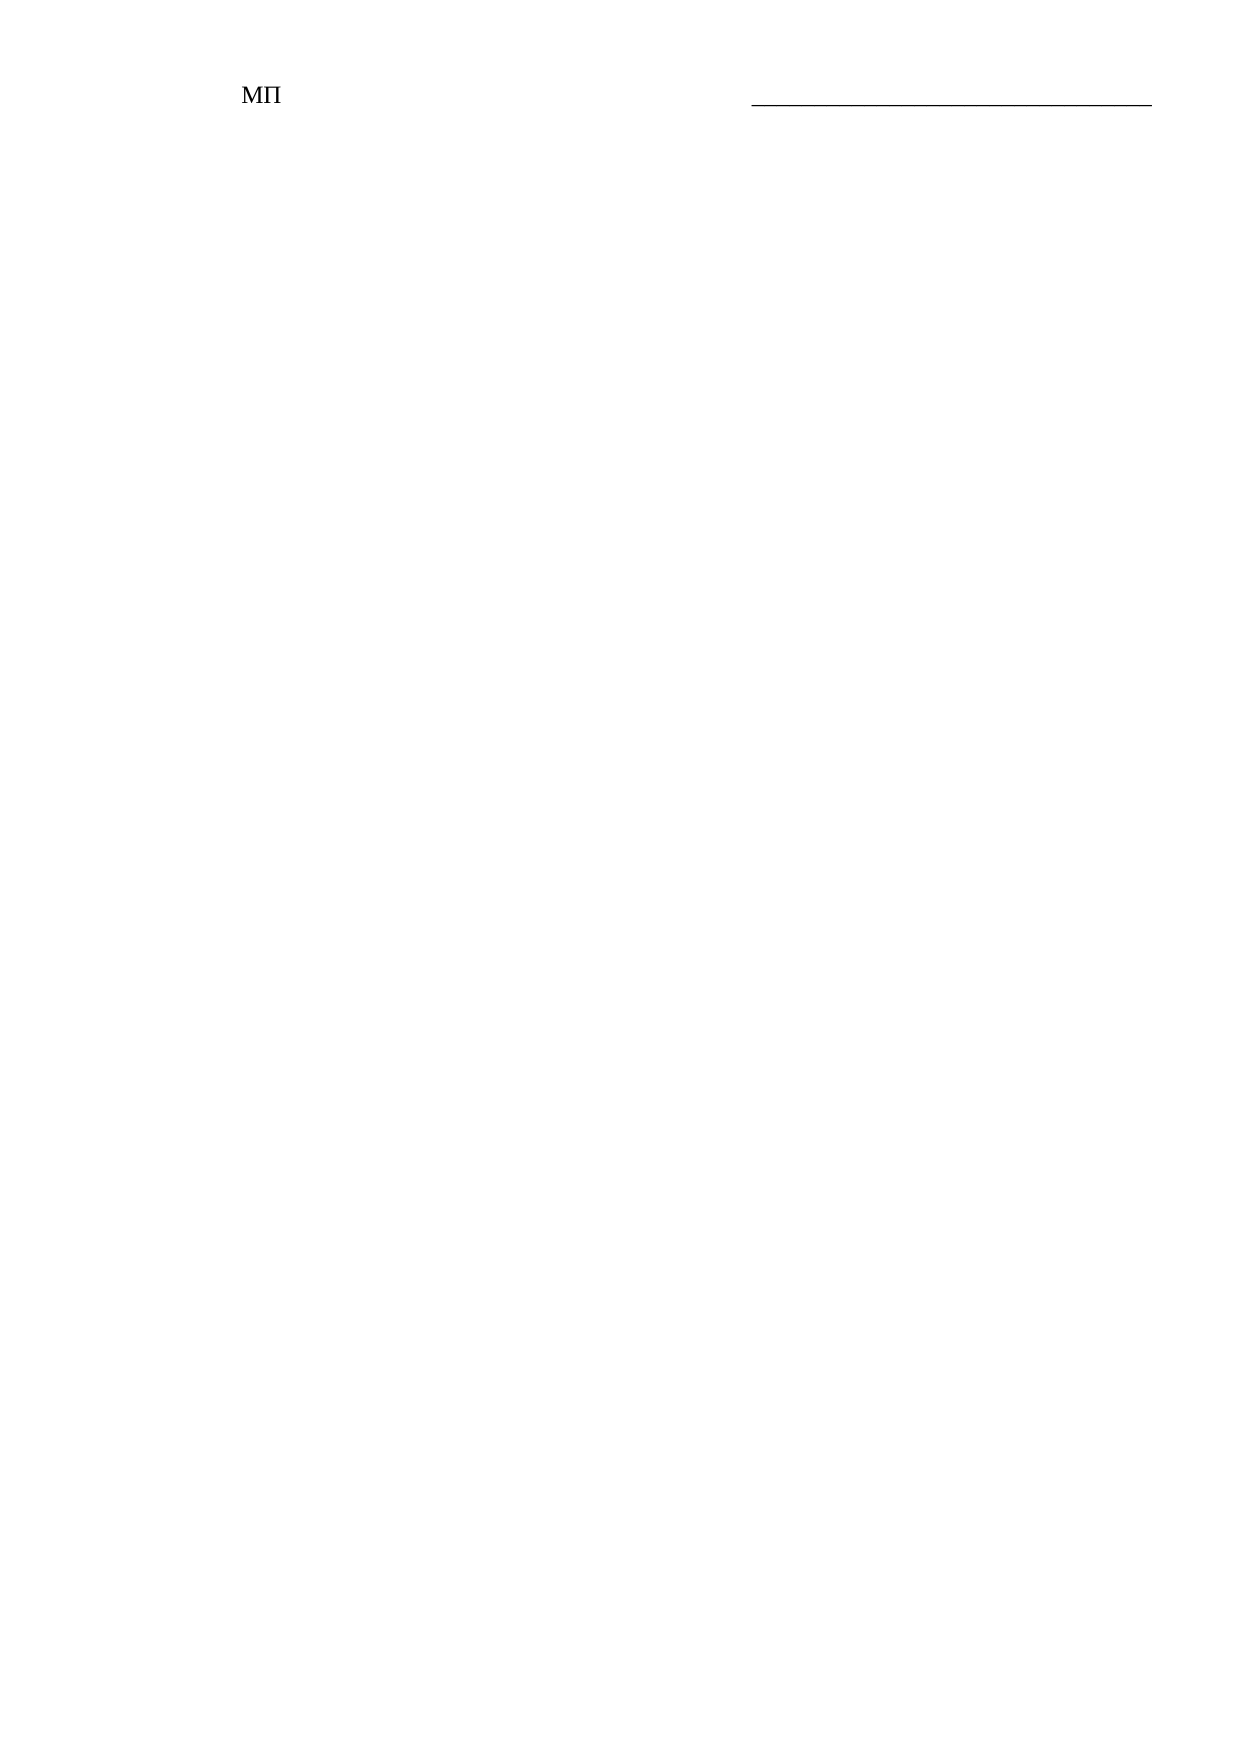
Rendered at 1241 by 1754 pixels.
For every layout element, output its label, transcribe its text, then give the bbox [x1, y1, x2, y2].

text МП ________________________________ [118, 80, 1152, 108]
